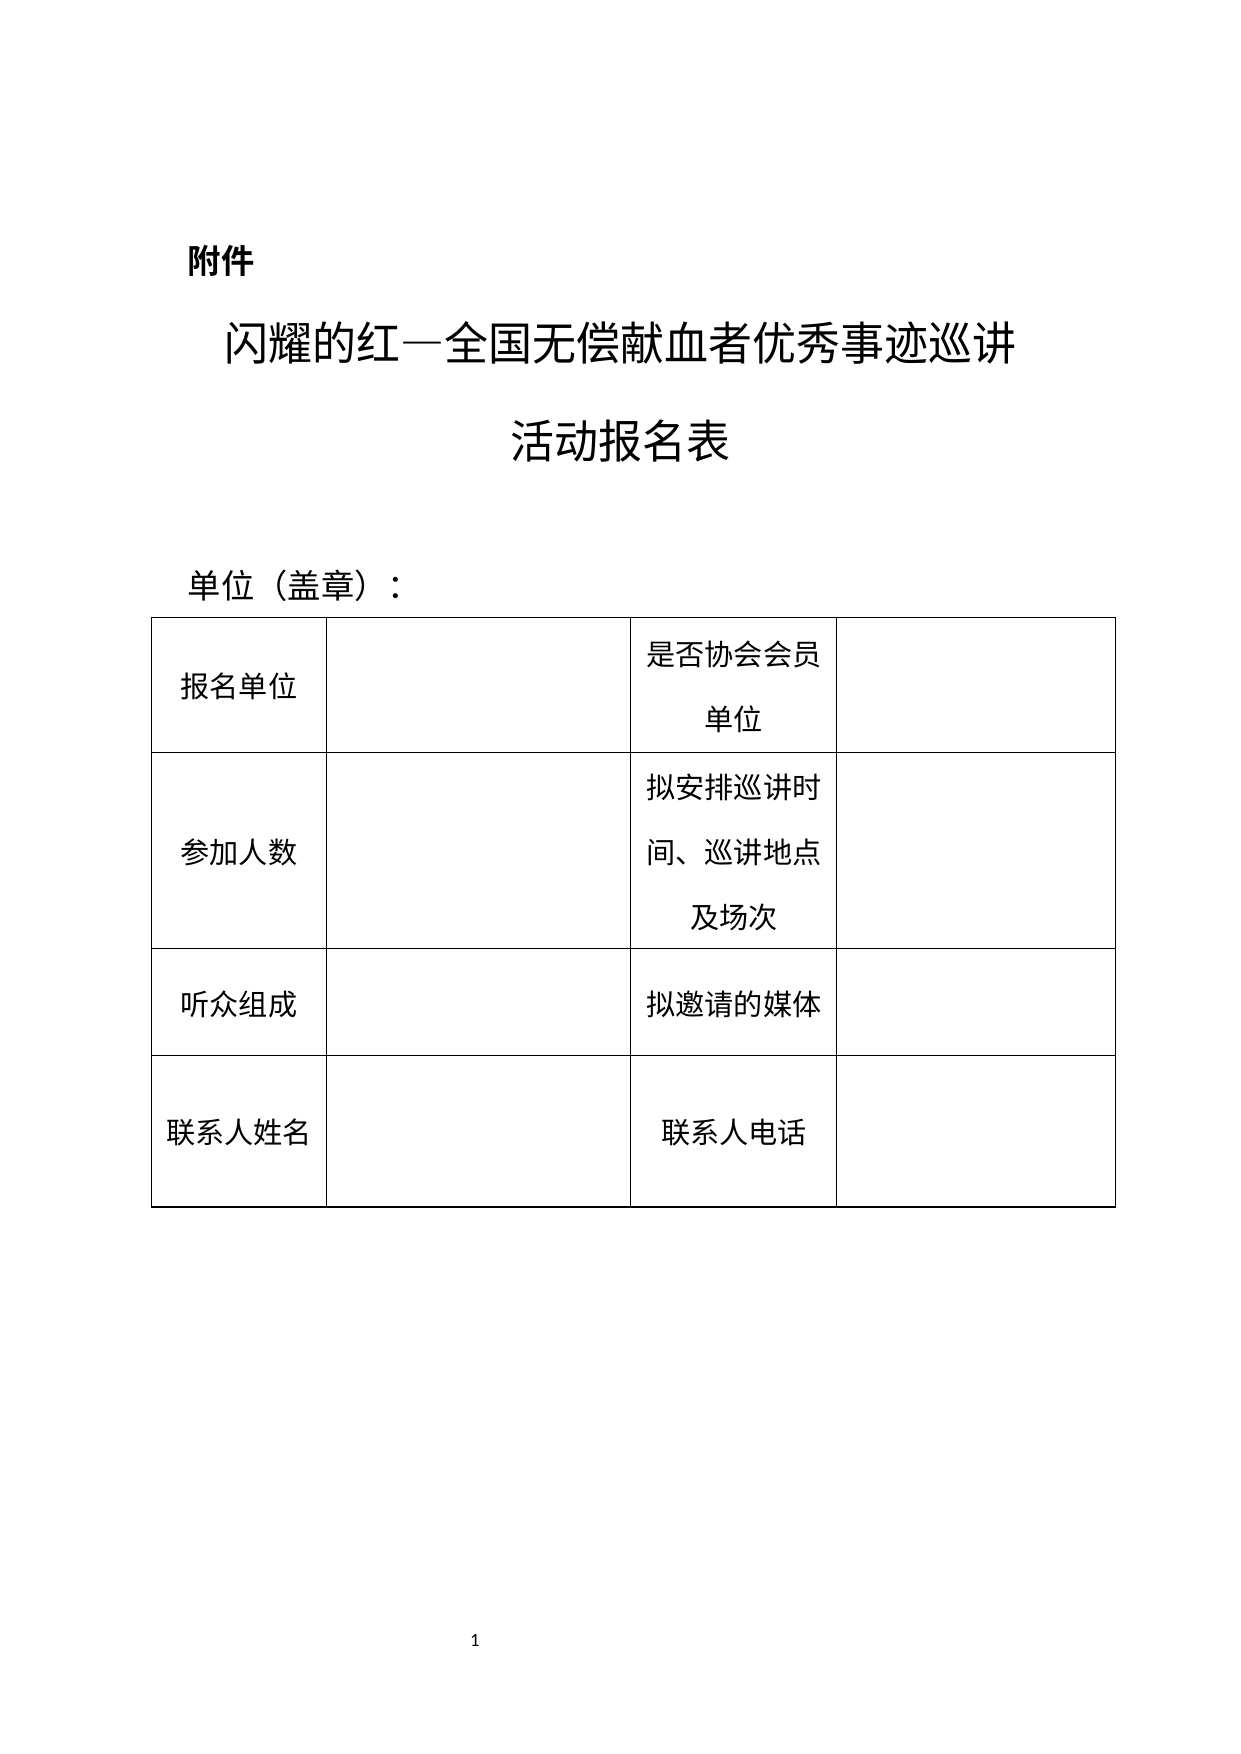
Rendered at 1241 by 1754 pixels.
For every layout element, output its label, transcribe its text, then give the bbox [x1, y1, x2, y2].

table_cell [837, 1056, 1115, 1206]
text 单位（盖章）： [187, 552, 1053, 617]
text 活动报名表 [187, 389, 1053, 487]
table_cell 拟邀请的媒体 [631, 949, 836, 1055]
table_cell 联系人姓名 [152, 1056, 326, 1206]
table_cell 听众组成 [152, 949, 326, 1055]
table_cell 拟安排巡讲时间、巡讲地点及场次 [631, 753, 836, 948]
table_header [837, 618, 1115, 752]
table_header [327, 618, 630, 752]
table_cell [837, 949, 1115, 1055]
table_header 是否协会会员单位 [631, 618, 836, 752]
table_cell [837, 753, 1115, 948]
table_cell 联系人电话 [631, 1056, 836, 1206]
text 附件 [187, 227, 1053, 292]
table_cell 参加人数 [152, 753, 326, 948]
table_cell [327, 1056, 630, 1206]
table_cell [327, 753, 630, 948]
text 闪耀的红—全国无偿献血者优秀事迹巡讲 [187, 292, 1053, 389]
table_header 报名单位 [152, 618, 326, 752]
table_cell [327, 949, 630, 1055]
